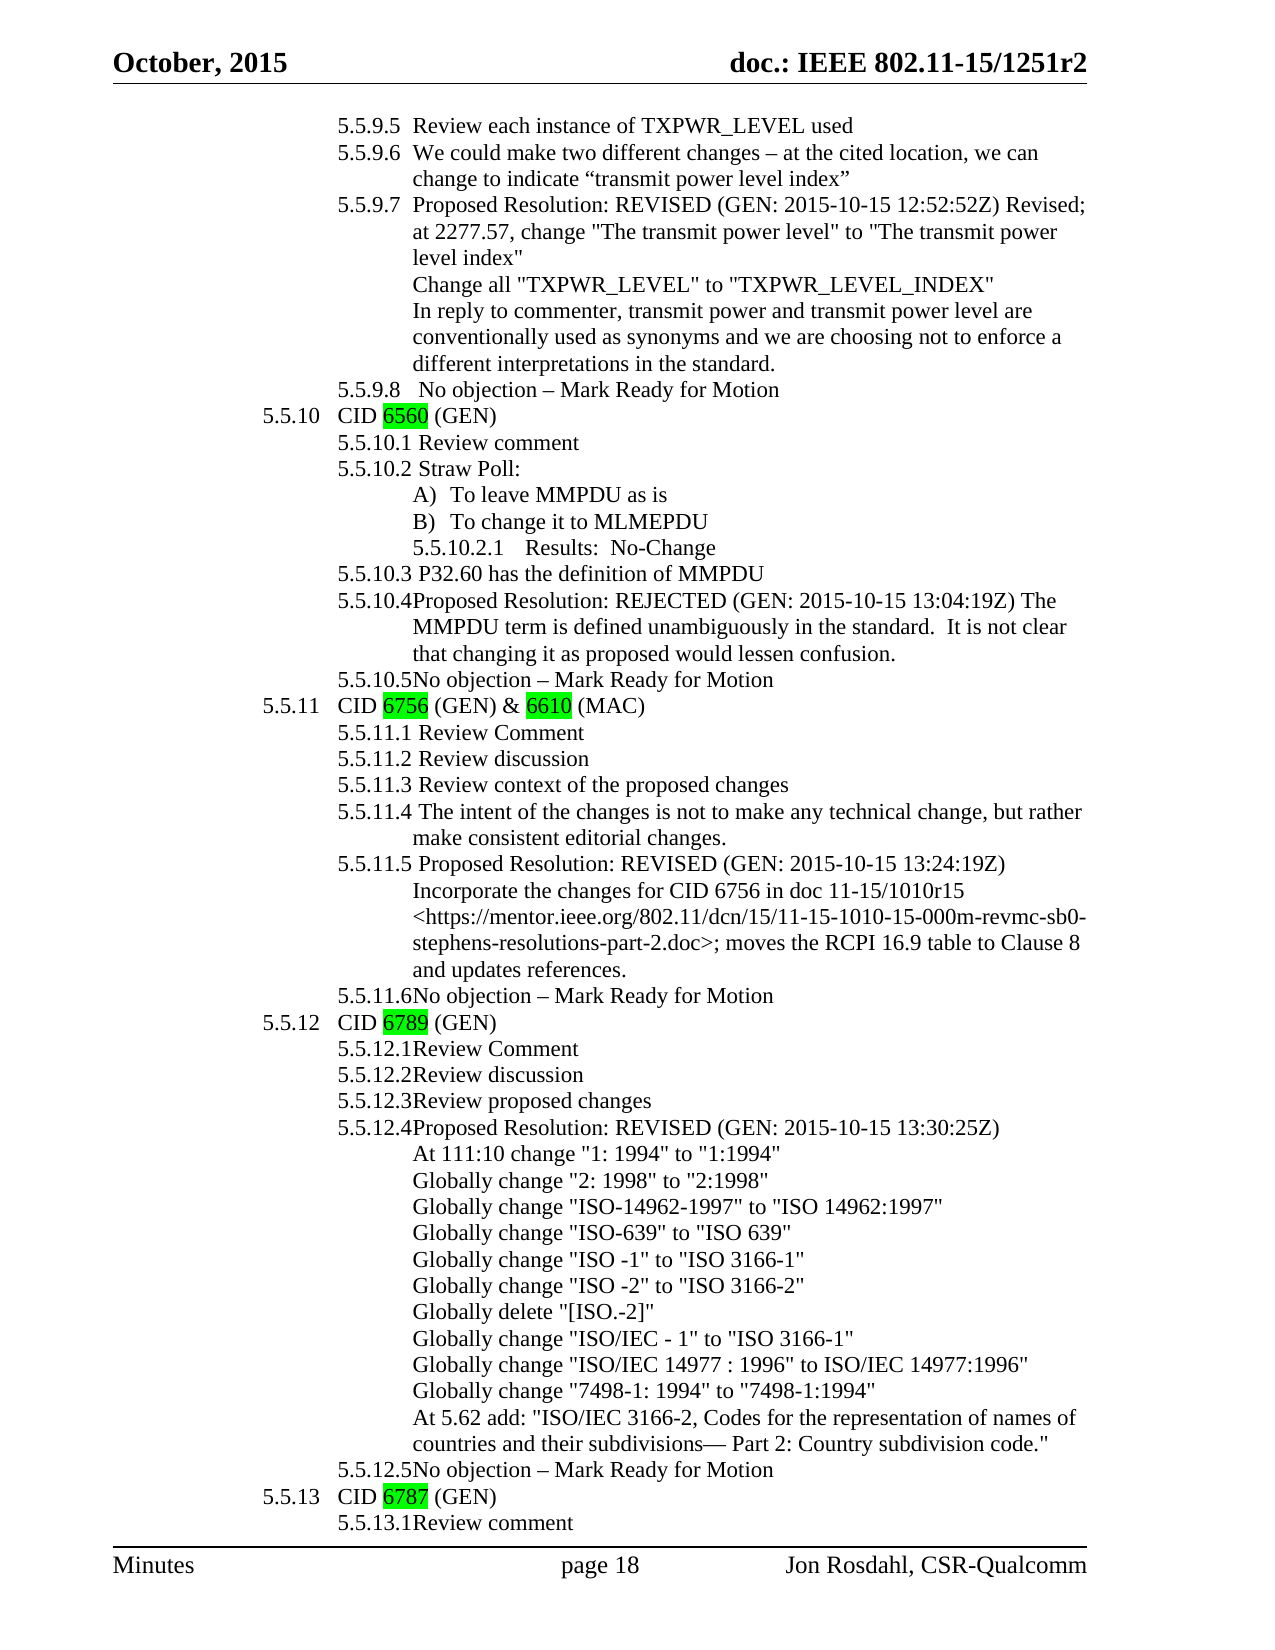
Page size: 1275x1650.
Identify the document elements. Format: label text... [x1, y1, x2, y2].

list Review Comment [337, 719, 1087, 745]
list Review discussion [337, 1061, 1087, 1088]
list Proposed Resolution: REVISED (GEN: 2015-10-15 12:52:52Z) Revised; at 2277.57, change "The transmit power level" to "The transmit power level index" [337, 192, 1087, 271]
list CID 6787 (GEN) [428, 1483, 1087, 1509]
list Proposed Resolution: REJECTED (GEN: 2015-10-15 13:04:19Z) The MMPDU term is defined unambiguously in the standard. It is not clear that changing it as proposed would lessen confusion. [337, 587, 1087, 666]
list CID 6787 (GEN) [262, 1483, 383, 1509]
list Straw Poll: [337, 455, 1087, 481]
list CID 6789 (GEN) [262, 1008, 1087, 1035]
text At 5.62 add: "ISO/IEC 3166-2, Codes for the representation of names of countries and their subdivisions— Part 2: Country subdivision code." [412, 1404, 1087, 1457]
text Globally change "ISO-639" to "ISO 639" [412, 1219, 1087, 1246]
list CID 6756 (GEN) & 6610 (MAC) [572, 692, 1087, 719]
list Review proposed changes [337, 1088, 1087, 1114]
text Globally change "ISO -2" to "ISO 3166-2" [412, 1272, 1087, 1298]
list No objection – Mark Ready for Motion [337, 1457, 1087, 1483]
list Proposed Resolution: REVISED (GEN: 2015-10-15 13:24:19Z) Incorporate the changes for CID 6756 in doc 11-15/1010r15 <https://mentor.ieee.org/802.11/dcn/15/11-15-1010-15-000m-revmc-sb0-stephens-resolutions-part-2.doc>; moves the RCPI 16.9 table to Clause 8 and updates references. [337, 850, 1087, 982]
text Globally delete "[ISO.-2]" [412, 1298, 1087, 1325]
list CID 6560 (GEN) [262, 402, 1087, 429]
list To leave MMPDU as is [412, 481, 1087, 508]
list Review comment [337, 1509, 1087, 1536]
list No objection – Mark Ready for Motion [337, 666, 1087, 692]
list The intent of the changes is not to make any technical change, but rather make consistent editorial changes. [337, 798, 1087, 850]
text Change all "TXPWR_LEVEL" to "TXPWR_LEVEL_INDEX" [412, 271, 1087, 297]
list No objection – Mark Ready for Motion [337, 982, 1087, 1008]
list Review discussion [337, 745, 1087, 771]
text Globally change "ISO/IEC - 1" to "ISO 3166-1" [412, 1325, 1087, 1351]
list No objection – Mark Ready for Motion [337, 376, 1087, 402]
list We could make two different changes – at the cited location, we can change to indicate “transmit power level index” [337, 139, 1087, 192]
text Globally change "ISO-14962-1997" to "ISO 14962:1997" [412, 1193, 1087, 1219]
text Globally change "7498-1: 1994" to "7498-1:1994" [412, 1377, 1087, 1404]
text At 111:10 change "1: 1994" to "1:1994" [412, 1140, 1087, 1167]
list P32.60 has the definition of MMPDU [337, 561, 1087, 587]
text In reply to commenter, transmit power and transmit power level are conventionally used as synonyms and we are choosing not to enforce a different interpretations in the standard. [412, 297, 1087, 376]
list Review Comment [337, 1035, 1087, 1061]
list Results: No-Change [412, 534, 1087, 561]
list CID 6756 (GEN) & 6610 (MAC) [428, 692, 526, 719]
text Globally change "2: 1998" to "2:1998" [412, 1167, 1087, 1193]
list To change it to MLMEPDU [412, 508, 1087, 534]
list Proposed Resolution: REVISED (GEN: 2015-10-15 13:30:25Z) [337, 1114, 1087, 1140]
list Review comment [337, 429, 1087, 455]
text Globally change "ISO -1" to "ISO 3166-1" [412, 1246, 1087, 1272]
list Review context of the proposed changes [337, 771, 1087, 798]
text Globally change "ISO/IEC 14977 : 1996" to ISO/IEC 14977:1996" [412, 1351, 1087, 1377]
list Review each instance of TXPWR_LEVEL used [337, 112, 1087, 139]
list CID 6756 (GEN) & 6610 (MAC) [262, 692, 383, 719]
